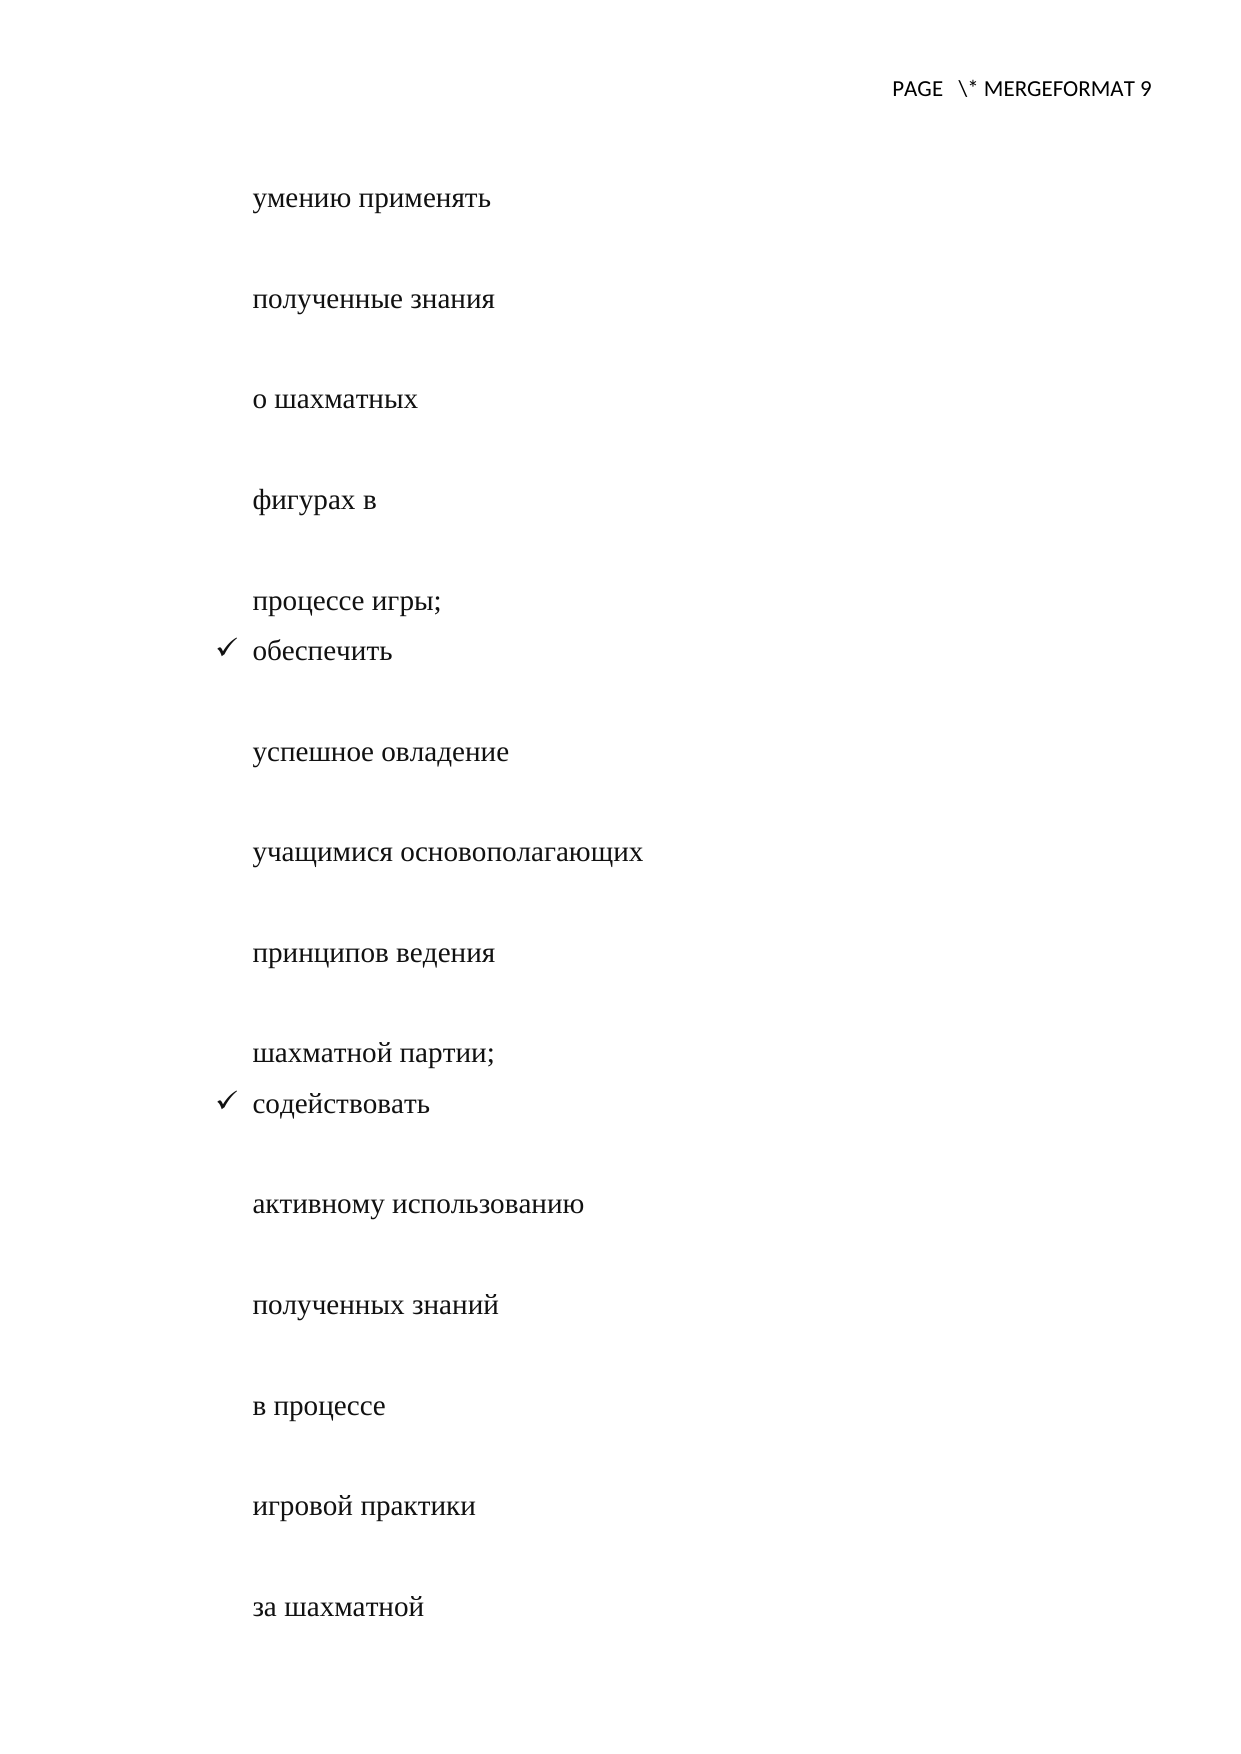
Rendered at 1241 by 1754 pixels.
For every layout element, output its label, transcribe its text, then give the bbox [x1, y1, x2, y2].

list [215, 1086, 1152, 1623]
list обеспечить ‏ㅤ успешное овладение ‏ㅤ учащимися основополагающих ‏ㅤ принципов ведения ‏ㅤ шахматной партии; [215, 633, 1152, 1069]
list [215, 130, 1152, 616]
